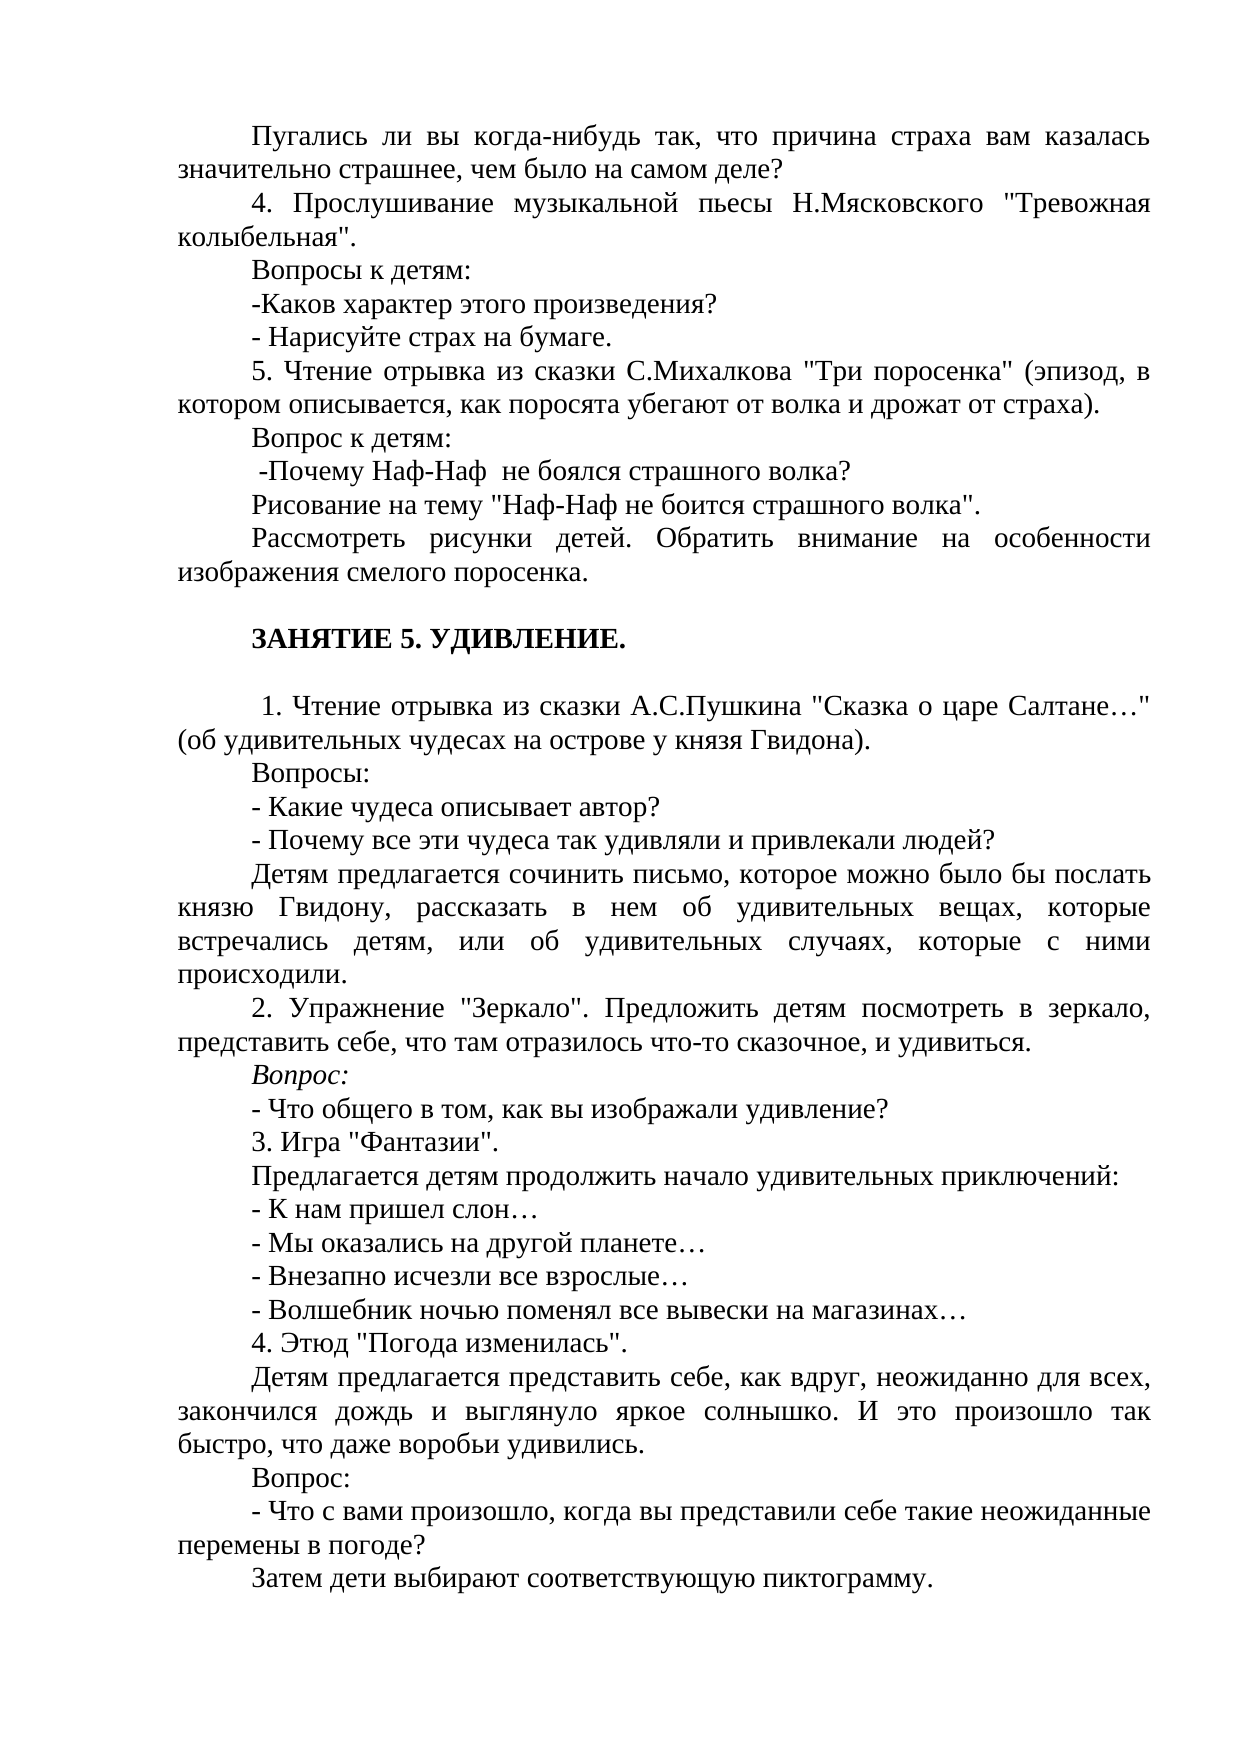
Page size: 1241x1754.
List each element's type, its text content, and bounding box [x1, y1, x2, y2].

text ЗАНЯТИЕ 5. УДИВЛЕНИЕ. [177, 621, 1152, 655]
text - К нам пришел слон… [177, 1191, 1152, 1225]
text - Что с вами произошло, когда вы представили себе такие неожиданные перемены в погоде? [177, 1493, 1152, 1560]
text -Почему Наф-Наф не боялся страшного волка? [177, 453, 1152, 487]
text - Волшебник ночью поменял все вывески на магазинах… [177, 1292, 1152, 1326]
text Вопрос к детям: [177, 420, 1152, 453]
text 3. Игра "Фантазии". [177, 1124, 1152, 1158]
text Рассмотреть рисунки детей. Обратить внимание на особенности изображения смелого поросенка. [177, 521, 1152, 588]
text 1. Чтение отрывка из сказки А.С.Пушкина "Сказка о царе Салтане…" (об удивительных чудесах на острове у князя Гвидона). [177, 688, 1152, 755]
text - Что общего в том, как вы изображали удивление? [177, 1091, 1152, 1124]
text - Нарисуйте страх на бумаге. [177, 319, 1152, 353]
text Детям предлагается сочинить письмо, которое можно было бы послать князю Гвидону, рассказать в нем об удивительных вещах, которые встречались детям, или об удивительных случаях, которые с ними происходили. [177, 856, 1152, 990]
text 5. Чтение отрывка из сказки С.Михалкова "Три поросенка" (эпизод, в котором описывается, как поросята убегают от волка и дрожат от страха). [177, 353, 1152, 420]
text Вопросы к детям: [177, 252, 1152, 286]
text - Почему все эти чудеса так удивляли и привлекали людей? [177, 822, 1152, 856]
text Предлагается детям продолжить начало удивительных приключений: [177, 1158, 1152, 1191]
text Рисование на тему "Наф-Наф не боится страшного волка". [177, 487, 1152, 521]
text 2. Упражнение "Зеркало". Предложить детям посмотреть в зеркало, представить себе, что там отразилось что-то сказочное, и удивиться. [177, 990, 1152, 1057]
text Детям предлагается представить себе, как вдруг, неожиданно для всех, закончился дождь и выглянуло яркое солнышко. И это произошло так быстро, что даже воробьи удивились. [177, 1359, 1152, 1460]
text Вопрос: [177, 1057, 1152, 1091]
text 4. Этюд "Погода изменилась". [177, 1326, 1152, 1359]
text - Внезапно исчезли все взрослые… [177, 1258, 1152, 1292]
text - Какие чудеса описывает автор? [177, 789, 1152, 822]
text Вопрос: [177, 1460, 1152, 1493]
text -Каков характер этого произведения? [177, 286, 1152, 319]
text - Мы оказались на другой планете… [177, 1225, 1152, 1258]
text Пугались ли вы когда-нибудь так, что причина страха вам казалась значительно страшнее, чем было на самом деле? [177, 118, 1152, 185]
text Вопросы: [177, 755, 1152, 789]
text Затем дети выбирают соответствующую пиктограмму. [177, 1560, 1152, 1594]
text 4. Прослушивание музыкальной пьесы Н.Мясковского "Тревожная колыбельная". [177, 185, 1152, 252]
